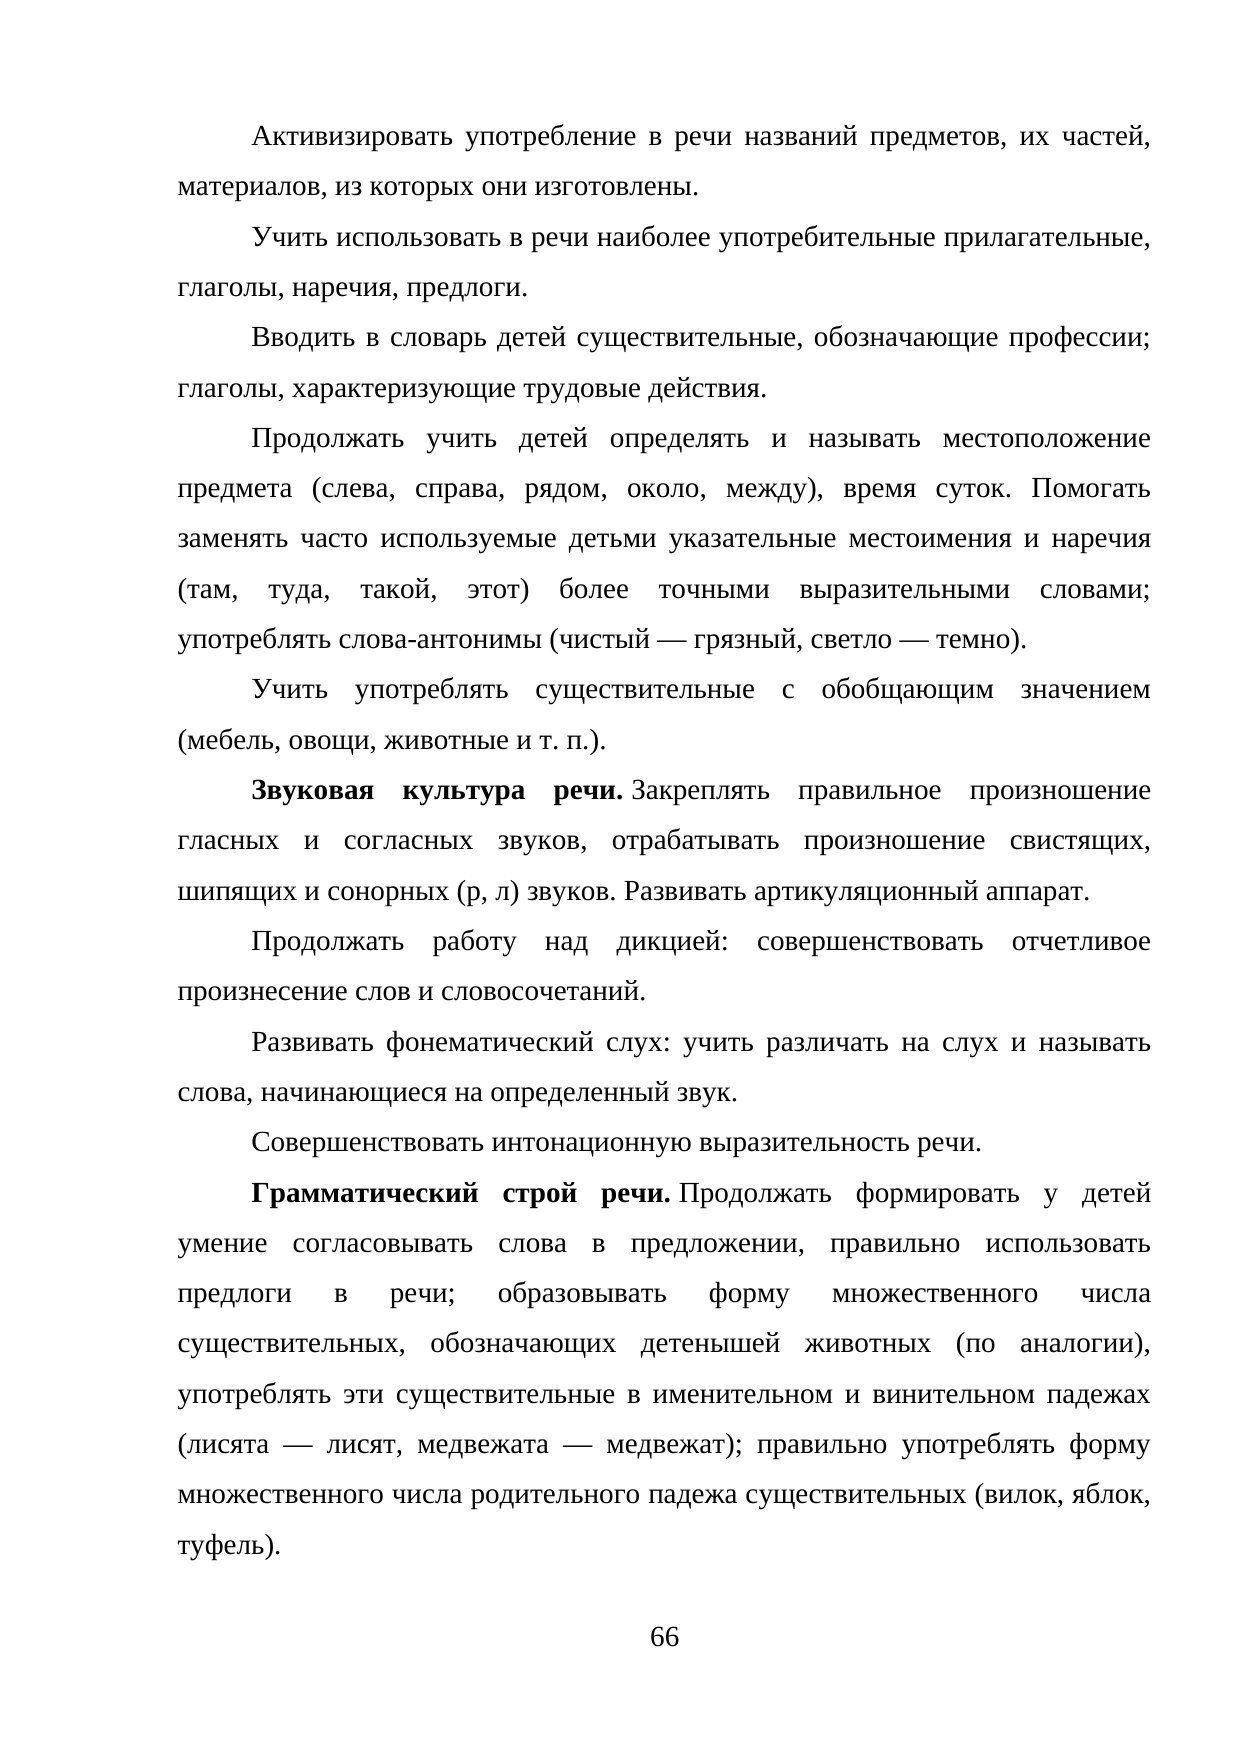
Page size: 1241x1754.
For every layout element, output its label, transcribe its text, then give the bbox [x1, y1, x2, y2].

text Совершенствовать интонационную выразительность речи. [177, 1124, 1152, 1158]
text Учить употреблять существительные с обобщающим значением (мебель, овощи, животные и т. п.). [177, 672, 1152, 755]
text Звуковая культура речи. Закреплять правильное произношение гласных и согласных звуков, отрабатывать произношение свистящих, шипящих и сонорных (р, л) звуков. Развивать артикуляционный аппарат. [177, 772, 1152, 906]
text Продолжать работу над дикцией: совершенствовать отчетливое произнесение слов и словосочетаний. [177, 923, 1152, 1007]
text Развивать фонематический слух: учить различать на слух и называть слова, начинающиеся на определенный звук. [177, 1024, 1152, 1108]
text Активизировать употребление в речи названий предметов, их частей, материалов, из которых они изготовлены. [177, 118, 1152, 202]
text Учить использовать в речи наиболее употребительные прилагательные, глаголы, наречия, предлоги. [177, 219, 1152, 303]
text Вводить в словарь детей существительные, обозначающие профессии; глаголы, характеризующие трудовые действия. [177, 319, 1152, 403]
text Грамматический строй речи. Продолжать формировать у детей умение согласовывать слова в предложении, правильно использовать предлоги в речи; образовывать форму множественного числа существительных, обозначающих детенышей животных (по аналогии), употреблять эти существительные в именительном и винительном падежах (лисята — лисят, медвежата — медвежат); правильно употреблять форму множественного числа родительного падежа существительных (вилок, яблок, туфель). [177, 1175, 1152, 1560]
text Продолжать учить детей определять и называть местоположение предмета (слева, справа, рядом, около, между), время суток. Помогать заменять часто используемые детьми указательные местоимения и наречия (там, туда, такой, этот) более точными выразительными словами; употреблять слова-антонимы (чистый — грязный, светло — темно). [177, 420, 1152, 655]
